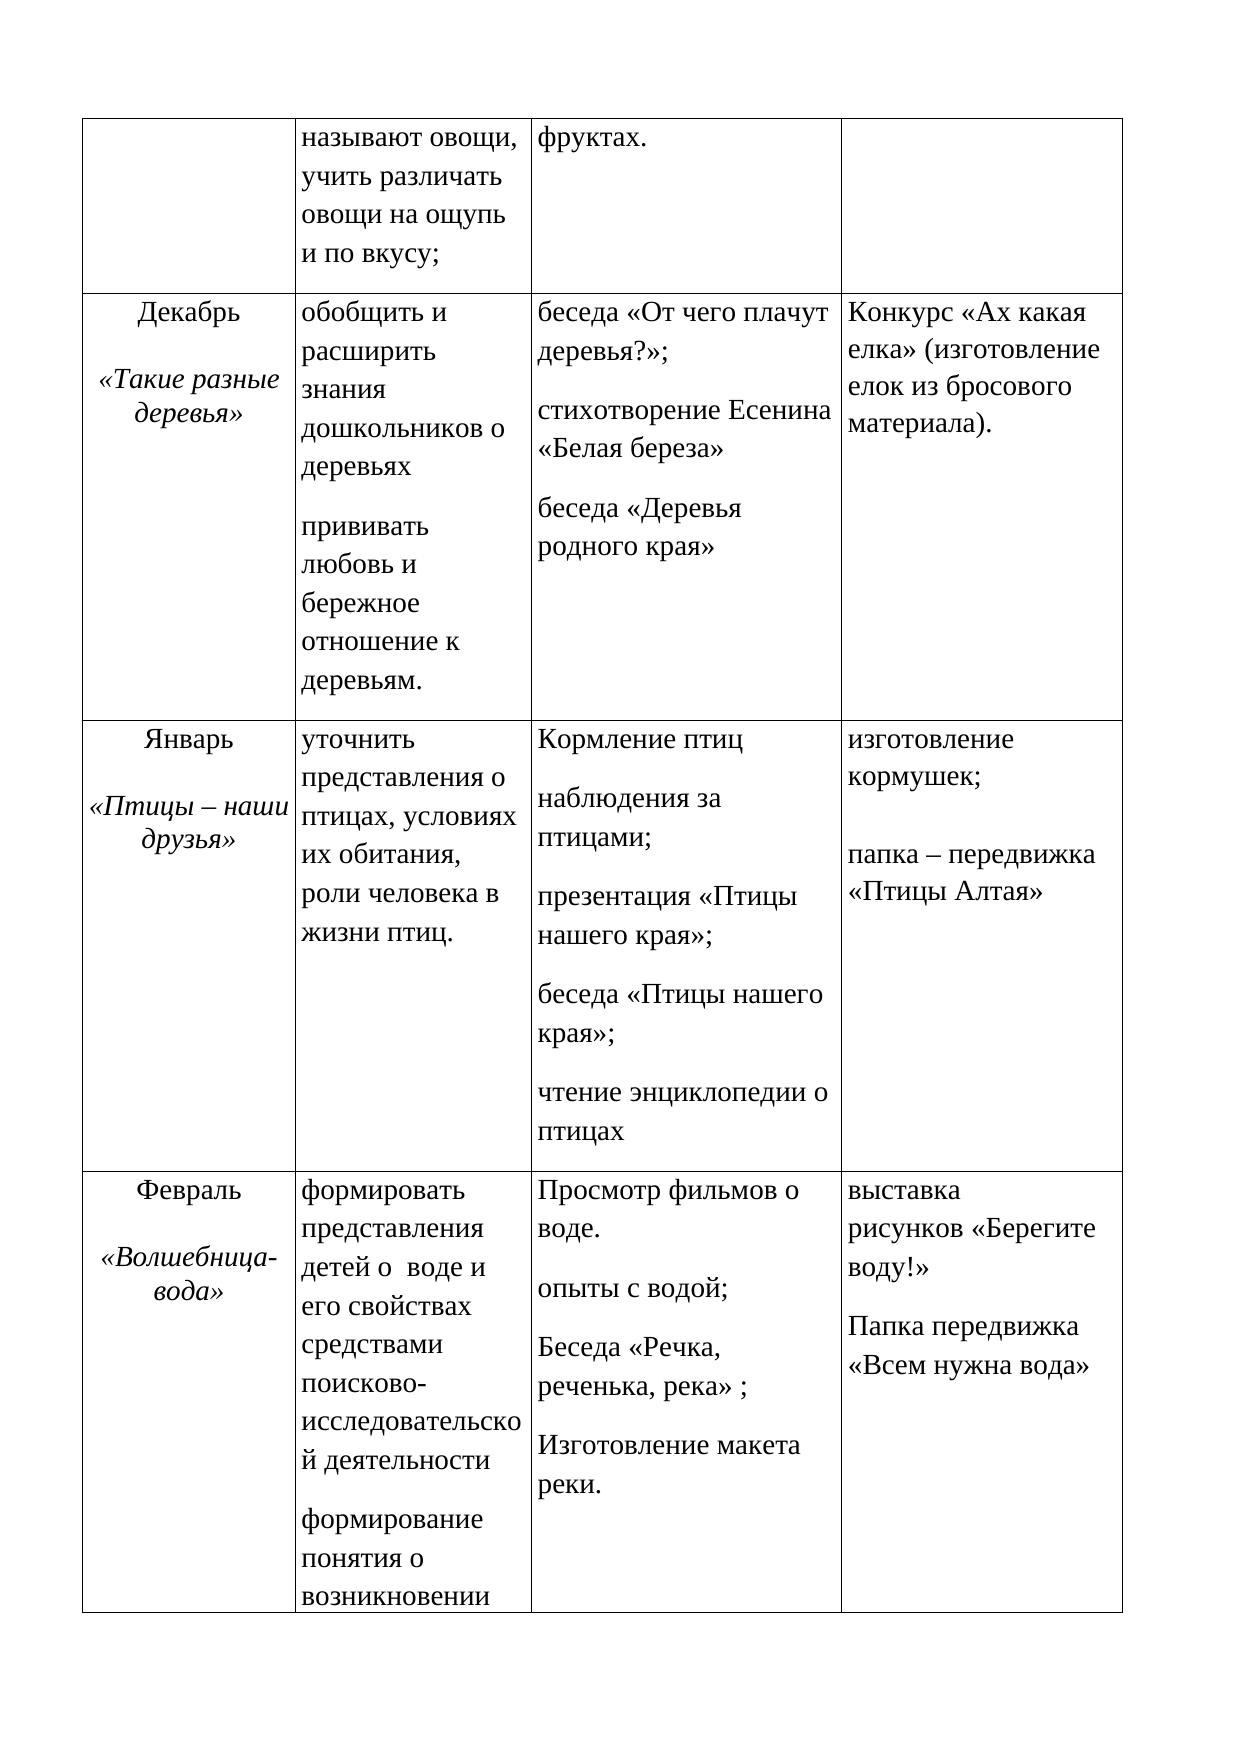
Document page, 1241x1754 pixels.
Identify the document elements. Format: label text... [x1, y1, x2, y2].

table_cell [532, 119, 841, 293]
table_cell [296, 119, 531, 293]
table_cell Кормление птиц наблюдения за птицами; презентация «Птицы нашего края»; беседа «Птицы нашего края»; чтение энциклопедии о птицах [532, 721, 841, 1171]
table_cell изготовление кормушек; папка – передвижка «Птицы Алтая» [842, 721, 1122, 1171]
table_cell обобщить и расширить знания дошкольников о деревьях прививать любовь и бережное отношение к деревьям. [296, 294, 531, 720]
table_cell беседа «От чего плачут деревья?»; стихотворение Есенина «Белая береза» беседа «Деревья родного края» [532, 294, 841, 720]
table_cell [842, 119, 1122, 293]
table_cell уточнить представления о птицах, условиях их обитания, роли человека в жизни птиц. [296, 721, 531, 1171]
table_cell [296, 1172, 531, 1612]
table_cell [83, 119, 295, 293]
table_cell Январь «Птицы – наши друзья» [83, 721, 295, 1171]
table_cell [83, 1172, 295, 1612]
table_cell Декабрь «Такие разные деревья» [83, 294, 295, 720]
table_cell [842, 1172, 1122, 1612]
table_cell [532, 1172, 841, 1612]
table_cell Конкурс «Ах какая елка» (изготовление елок из бросового материала). [842, 294, 1122, 720]
